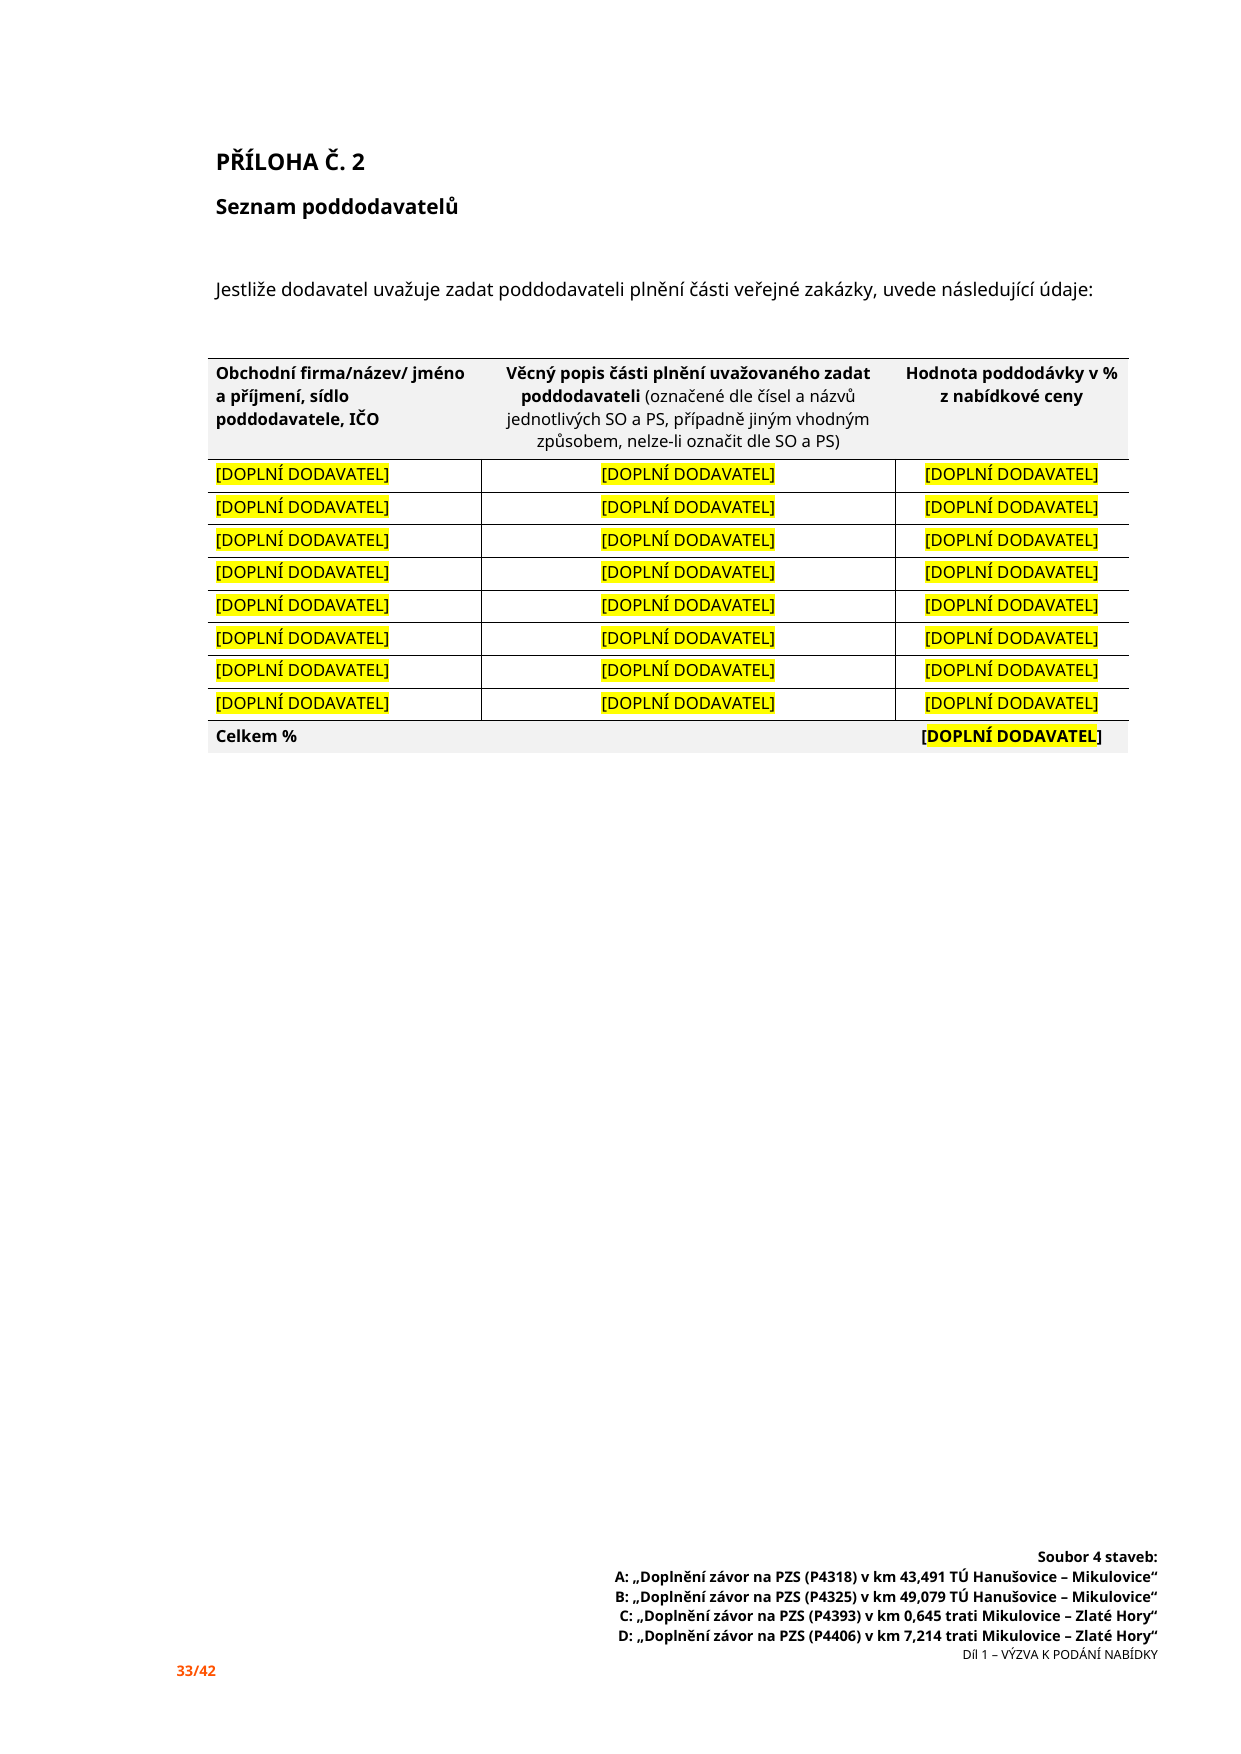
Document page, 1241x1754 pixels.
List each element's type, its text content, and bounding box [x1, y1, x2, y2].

table_cell [DOPLNÍ DODAVATEL] [482, 493, 895, 524]
text Jestliže dodavatel uvažuje zadat poddodavateli plnění části veřejné zakázky, uvede následující údaje: [216, 277, 1122, 302]
table_cell [DOPLNÍ DODAVATEL] [482, 656, 895, 688]
table_cell [DOPLNÍ DODAVATEL] [482, 591, 895, 622]
table_cell [481, 721, 895, 753]
table_cell [DOPLNÍ DODAVATEL] [896, 558, 1128, 589]
table_cell [DOPLNÍ DODAVATEL] [896, 525, 1128, 557]
table_cell [DOPLNÍ DODAVATEL] [208, 558, 481, 589]
table_cell [DOPLNÍ DODAVATEL] [482, 689, 895, 720]
table_cell [DOPLNÍ DODAVATEL] [896, 591, 1128, 622]
table_cell [DOPLNÍ DODAVATEL] [208, 525, 481, 557]
table_cell [DOPLNÍ DODAVATEL] [482, 525, 895, 557]
table_cell [DOPLNÍ DODAVATEL] [482, 558, 895, 589]
table_cell [DOPLNÍ DODAVATEL] [208, 493, 481, 524]
table_cell [DOPLNÍ DODAVATEL] [895, 721, 1128, 753]
table_cell [DOPLNÍ DODAVATEL] [208, 460, 481, 491]
table_cell [DOPLNÍ DODAVATEL] [896, 623, 1128, 655]
table_cell [DOPLNÍ DODAVATEL] [208, 623, 481, 655]
table_header Obchodní firma/název/ jméno a příjmení, sídlo poddodavatele, IČO [208, 359, 481, 459]
table_header Věcný popis části plnění uvažovaného zadat poddodavateli (označené dle čísel a názvů jednotlivých SO a PS, případně jiným vhodným způsobem, nelze-li označit dle SO a PS) [481, 359, 895, 459]
table_header Hodnota poddodávky v % z nabídkové ceny [895, 359, 1128, 459]
table_cell [DOPLNÍ DODAVATEL] [208, 591, 481, 622]
table_cell [DOPLNÍ DODAVATEL] [208, 656, 481, 688]
table_cell [DOPLNÍ DODAVATEL] [482, 460, 895, 491]
table_cell [DOPLNÍ DODAVATEL] [896, 493, 1128, 524]
table_cell [DOPLNÍ DODAVATEL] [482, 623, 895, 655]
table_cell [DOPLNÍ DODAVATEL] [208, 689, 481, 720]
table_cell Celkem % [208, 721, 481, 753]
table_cell [DOPLNÍ DODAVATEL] [896, 460, 1128, 491]
table_cell [DOPLNÍ DODAVATEL] [896, 656, 1128, 688]
text Seznam poddodavatelů [216, 192, 1122, 221]
text Příloha č. 2 [216, 146, 1122, 177]
table_cell [DOPLNÍ DODAVATEL] [896, 689, 1128, 720]
